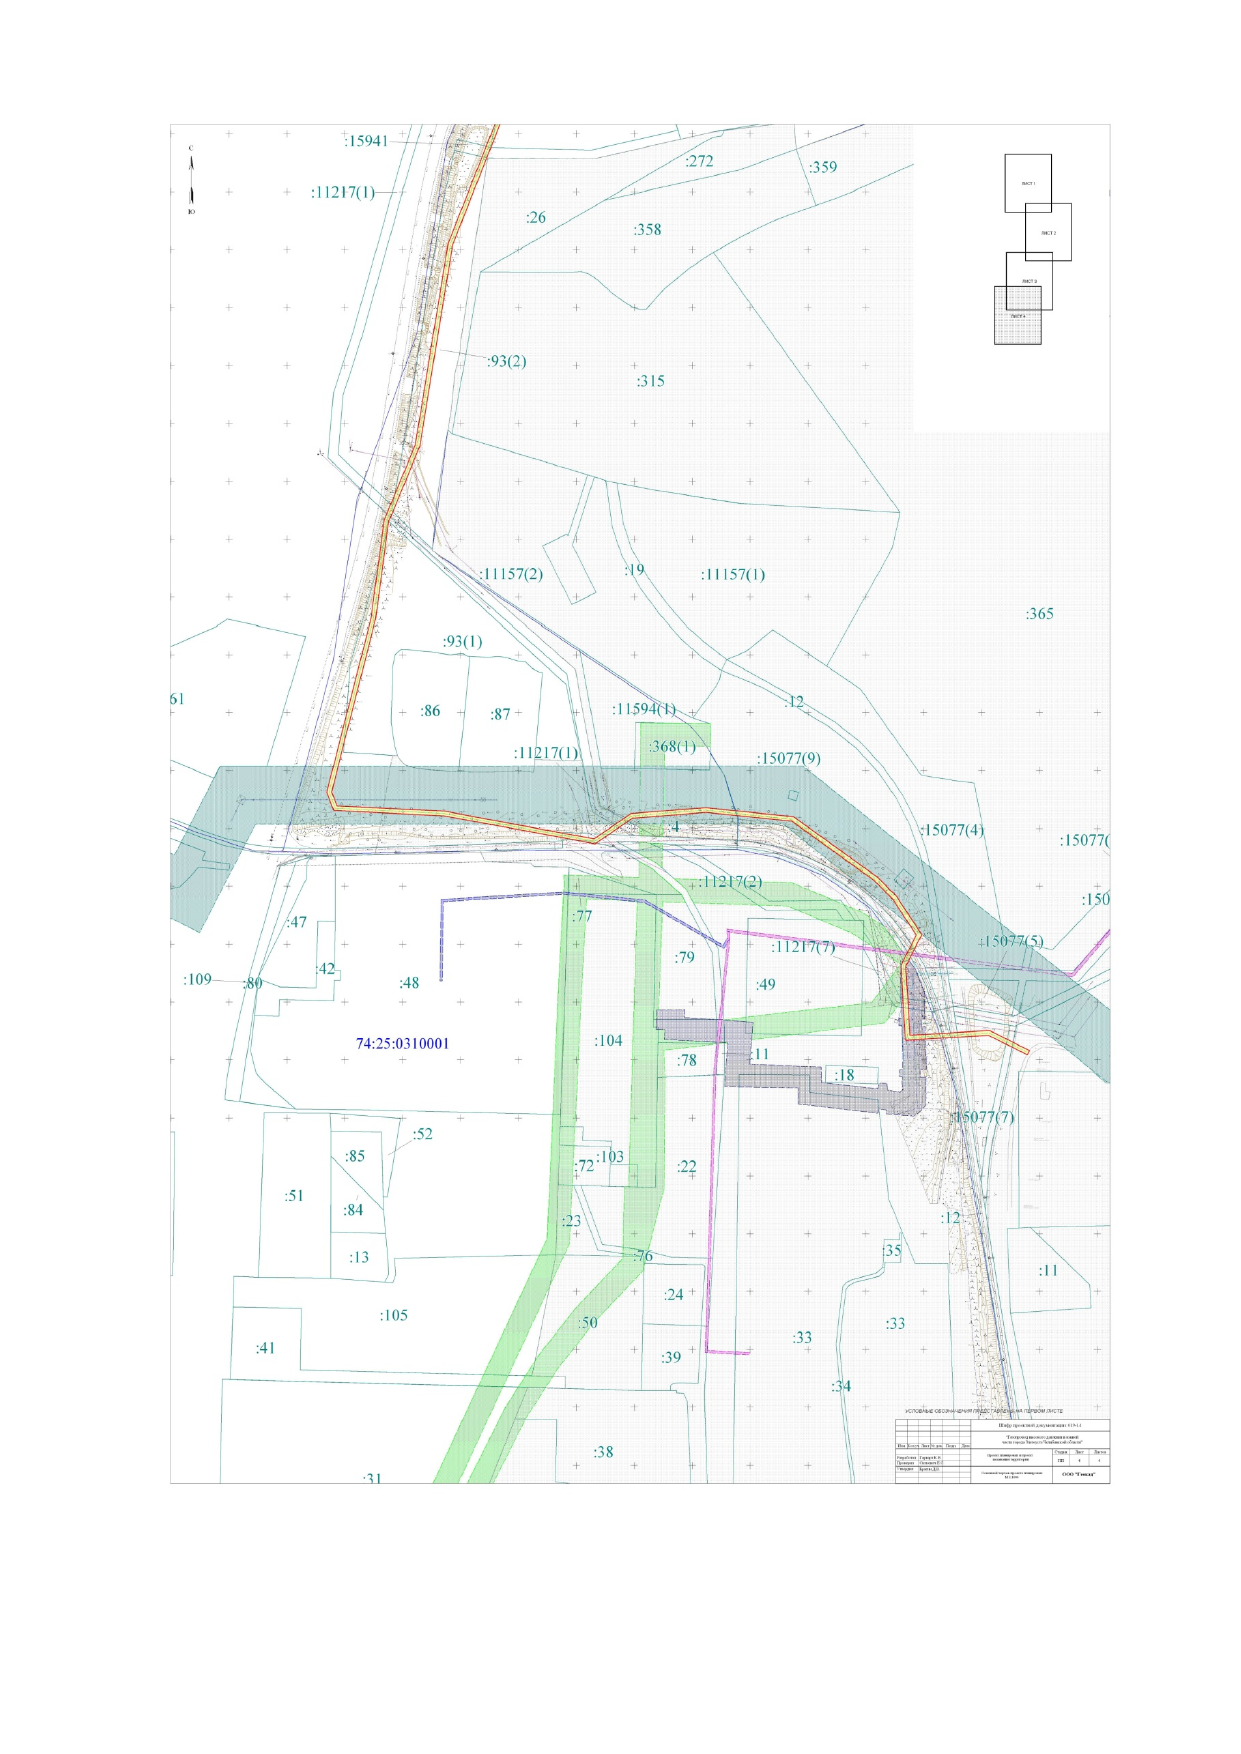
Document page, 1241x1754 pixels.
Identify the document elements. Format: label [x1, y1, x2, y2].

picture [147, 118, 1121, 1495]
